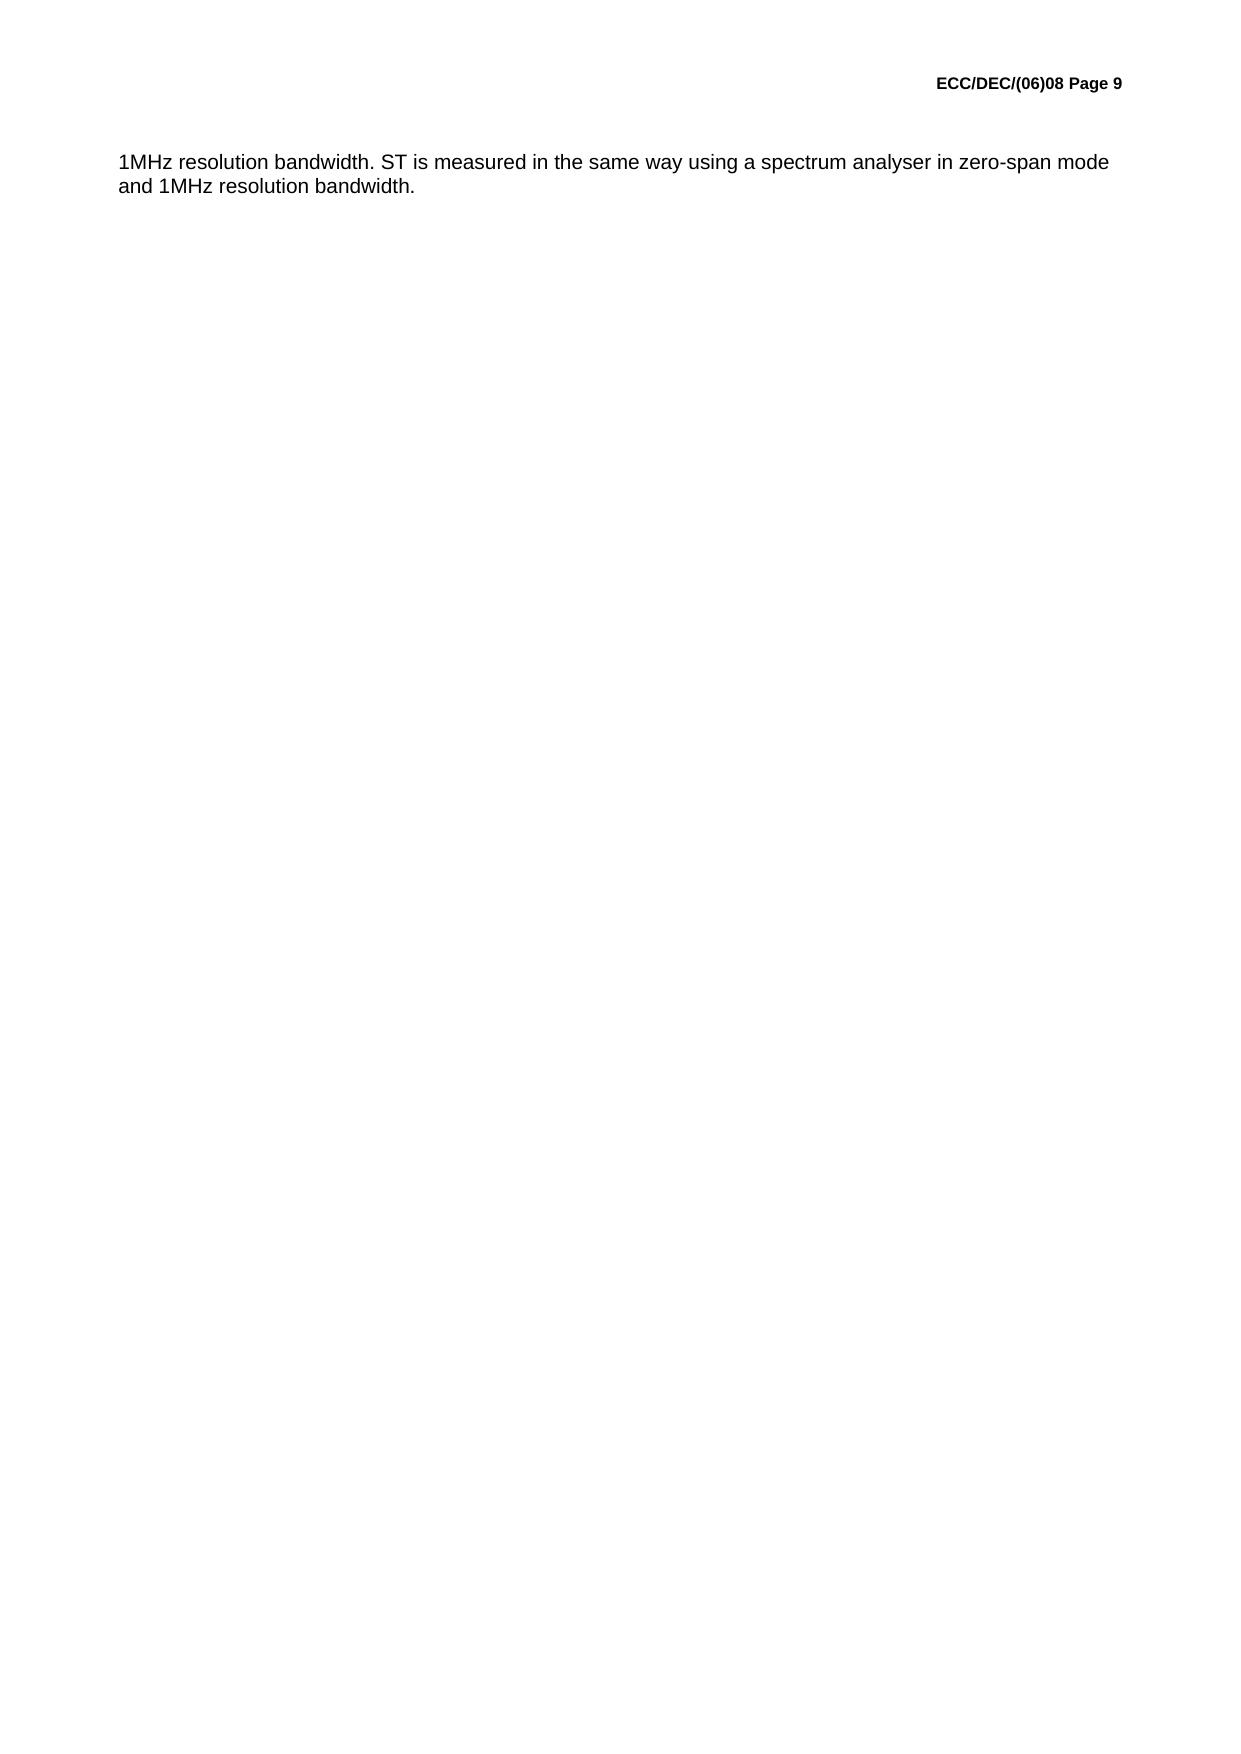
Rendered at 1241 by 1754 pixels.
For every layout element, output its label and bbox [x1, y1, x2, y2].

text [118, 150, 1122, 198]
